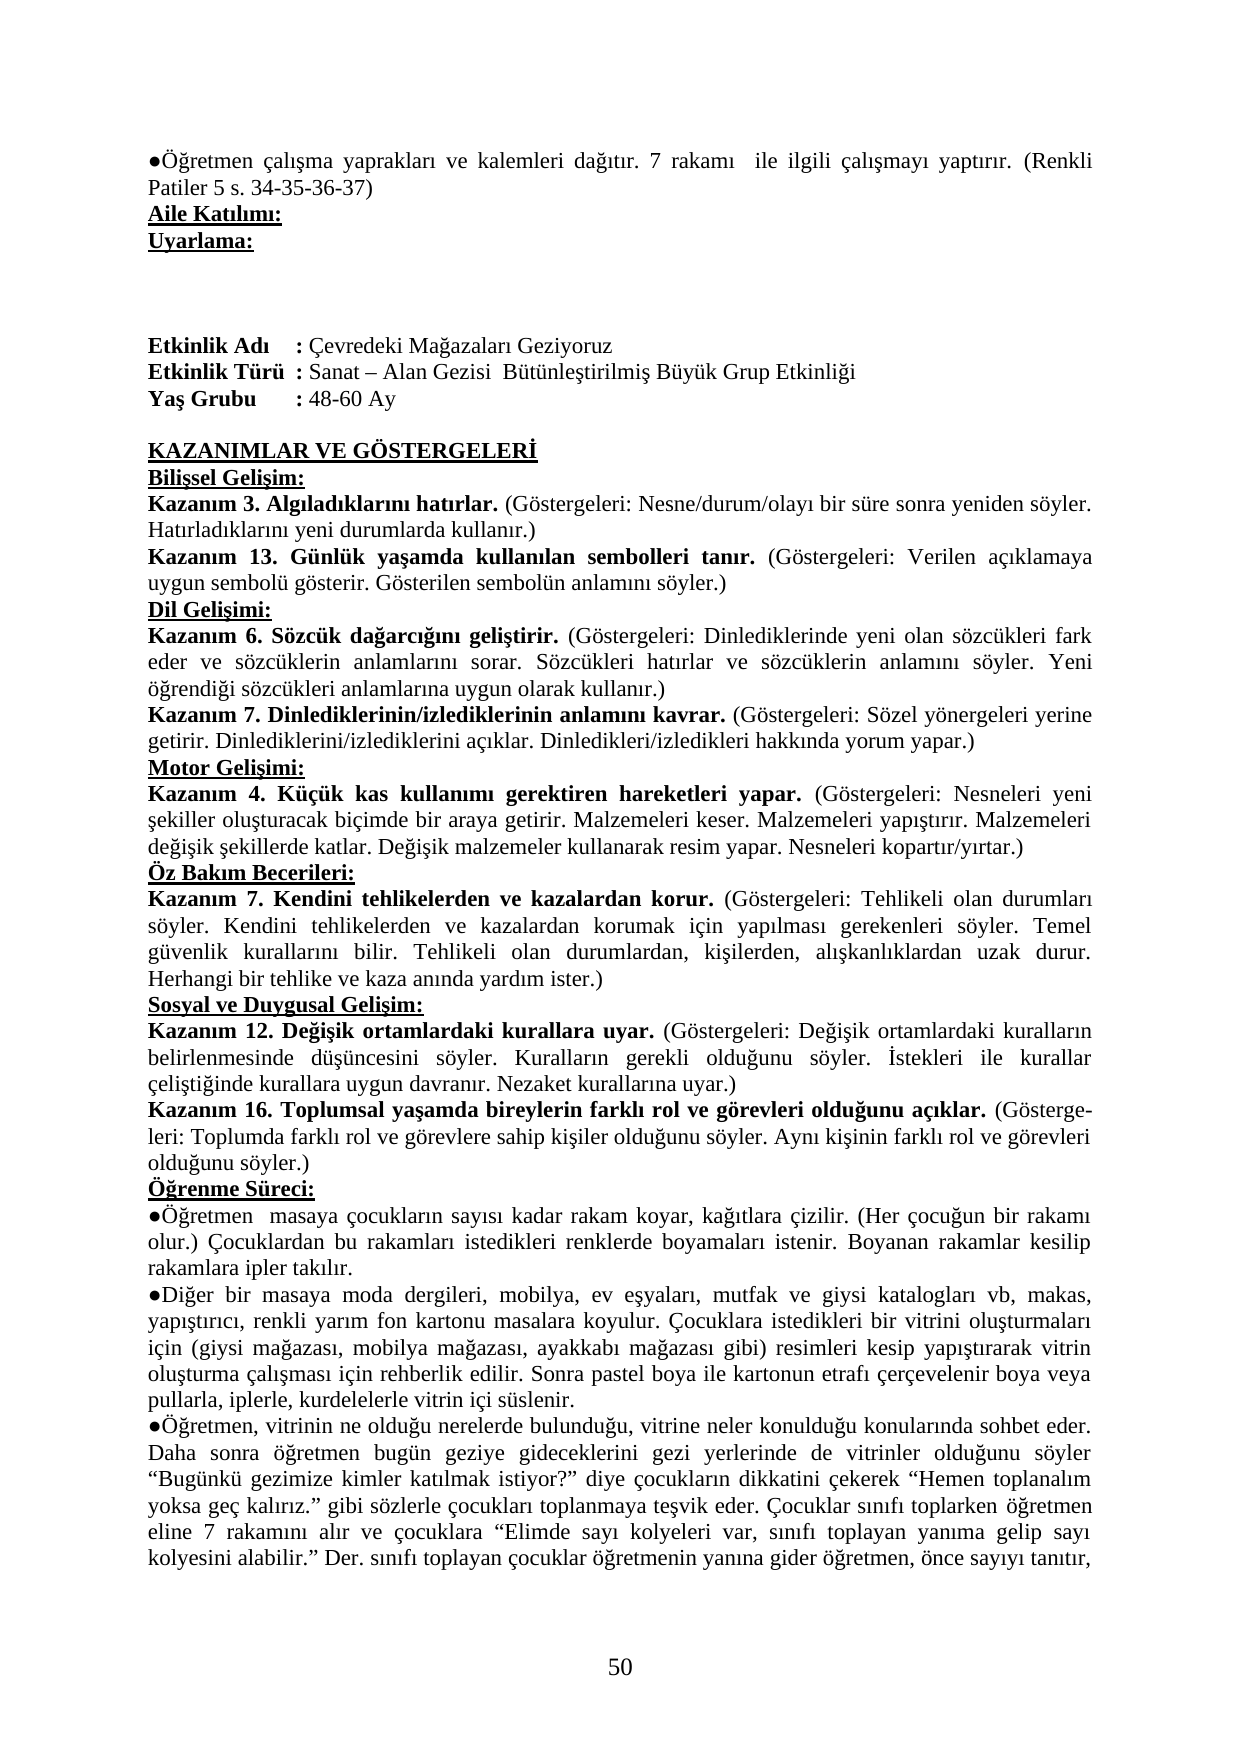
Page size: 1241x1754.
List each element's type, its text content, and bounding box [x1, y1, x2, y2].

text Öz Bakım Becerileri: [148, 859, 1093, 886]
text Yaş Grubu : 48-60 Ay [148, 385, 1093, 411]
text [148, 1413, 1093, 1571]
text Kazanım 6. Sözcük dağarcığını geliştirir. (Göstergeleri: Dinlediklerinde yeni olan sözcükleri fark eder ve sözcüklerin anlamlarını sorar. Sözcükleri hatırlar ve sözcüklerin anlamını söyler. Yeni öğrendiği sözcükleri anlamlarına uygun olarak kullanır.) [148, 622, 1093, 701]
text Kazanım 7. Kendini tehlikelerden ve kazalardan korur. (Göstergeleri: Tehlikeli olan durumları söyler. Kendini tehlikelerden ve kazalardan korumak için yapılması gerekenleri söyler. Temel güvenlik kurallarını bilir. Tehlikeli olan durumlardan, kişilerden, alışkanlıklardan uzak durur. Herhangi bir tehlike ve kaza anında yardım ister.) [148, 886, 1093, 991]
text Kazanım 3. Algıladıklarını hatırlar. (Göstergeleri: Nesne/durum/olayı bir süre sonra yeniden söyler. Hatırladıklarını yeni durumlarda kullanır.) [148, 490, 1093, 543]
text Bilişsel Gelişim: [148, 464, 1093, 490]
text Kazanım 13. Günlük yaşamda kullanılan sembolleri tanır. (Göstergeleri: Verilen açıklamaya uygun sembolü gösterir. Gösterilen sembolün anlamını söyler.) [148, 543, 1093, 596]
text KAZANIMLAR VE GÖSTERGELERİ [148, 437, 1093, 464]
text Etkinlik Türü : Sanat – Alan Gezisi Bütünleştirilmiş Büyük Grup Etkinliği [148, 358, 1093, 385]
text Kazanım 12. Değişik ortamlardaki kurallara uyar. (Göstergeleri: Değişik ortamlardaki kuralların belirlenmesinde düşüncesini söyler. Kuralların gerekli olduğunu söyler. İstekleri ile kurallar çeliştiğinde kurallara uygun davranır. Nezaket kurallarına uyar.) [148, 1017, 1093, 1096]
text Aile Katılımı: [148, 200, 1093, 227]
text ●Öğretmen çalışma yaprakları ve kalemleri dağıtır. 7 rakamı ile ilgili çalışmayı yaptırır. (Renkli Patiler 5 s. 34-35-36-37) [148, 148, 1093, 200]
text Uyarlama: [148, 227, 1093, 253]
text Etkinlik Adı : Çevredeki Mağazaları Geziyoruz [148, 332, 1093, 358]
text Dil Gelişimi: [148, 596, 1093, 622]
text Kazanım 16. Toplumsal yaşamda bireylerin farklı rol ve görevleri olduğunu açıklar. (Gösterge-leri: Toplumda farklı rol ve görevlere sahip kişiler olduğunu söyler. Aynı kişinin farklı rol ve görevleri olduğunu söyler.) [148, 1096, 1093, 1175]
text Motor Gelişimi: [148, 754, 1093, 780]
text ●Öğretmen masaya çocukların sayısı kadar rakam koyar, kağıtlara çizilir. (Her çocuğun bir rakamı olur.) Çocuklardan bu rakamları istedikleri renklerde boyamaları istenir. Boyanan rakamlar kesilip rakamlara ipler takılır. [148, 1202, 1093, 1281]
text Öğrenme Süreci: [148, 1175, 1093, 1202]
text ●Diğer bir masaya moda dergileri, mobilya, ev eşyaları, mutfak ve giysi katalogları vb, makas, yapıştırıcı, renkli yarım fon kartonu masalara koyulur. Çocuklara istedikleri bir vitrini oluşturmaları için (giysi mağazası, mobilya mağazası, ayakkabı mağazası gibi) resimleri kesip yapıştırarak vitrin oluşturma çalışması için rehberlik edilir. Sonra pastel boya ile kartonun etrafı çerçevelenir boya veya pullarla, iplerle, kurdelelerle vitrin içi süslenir. [148, 1281, 1093, 1413]
text Kazanım 4. Küçük kas kullanımı gerektiren hareketleri yapar. (Göstergeleri: Nesneleri yeni şekiller oluşturacak biçimde bir araya getirir. Malzemeleri keser. Malzemeleri yapıştırır. Malzemeleri değişik şekillerde katlar. Değişik malzemeler kullanarak resim yapar. Nesneleri kopartır/yırtar.) [148, 780, 1093, 859]
text Sosyal ve Duygusal Gelişim: [148, 991, 1093, 1017]
text Kazanım 7. Dinlediklerinin/izlediklerinin anlamını kavrar. (Göstergeleri: Sözel yönergeleri yerine getirir. Dinlediklerini/izlediklerini açıklar. Dinledikleri/izledikleri hakkında yorum yapar.) [148, 701, 1093, 754]
